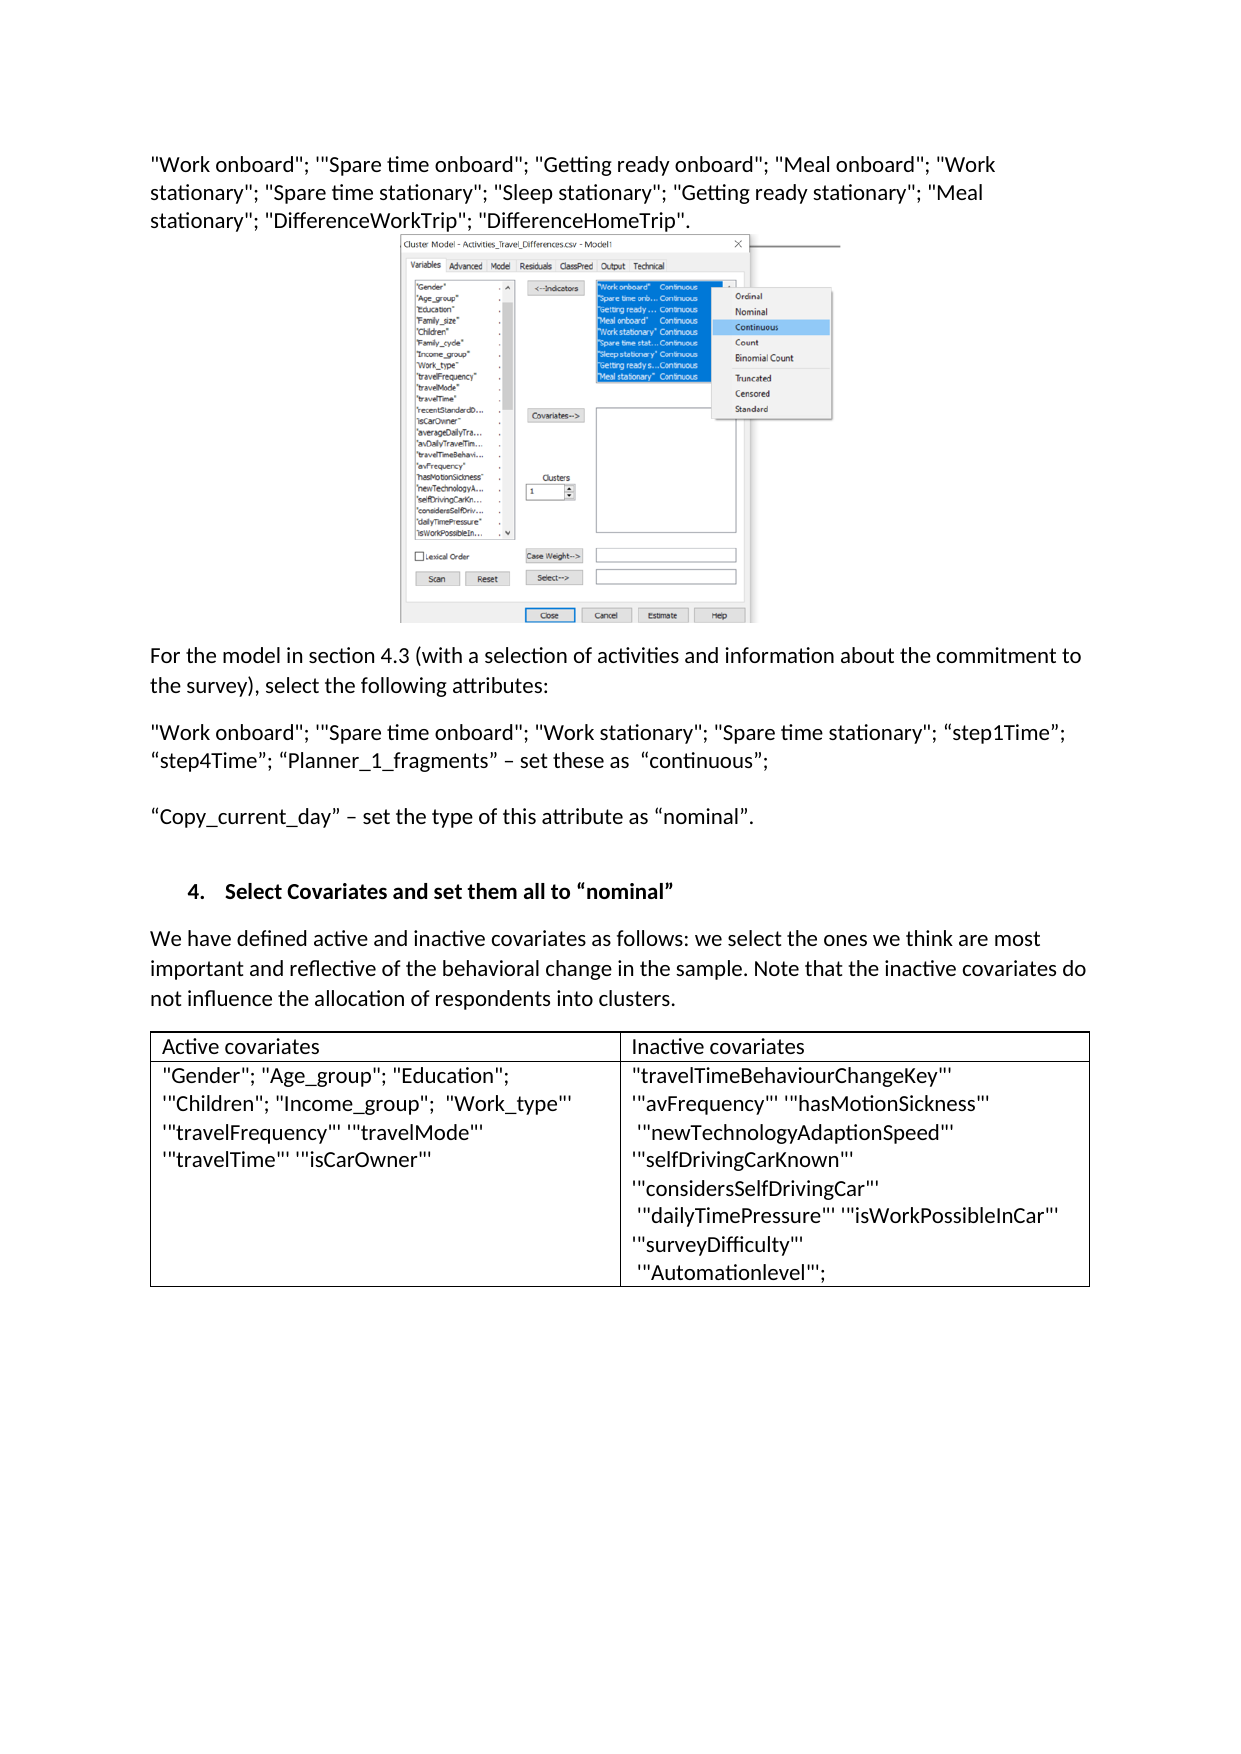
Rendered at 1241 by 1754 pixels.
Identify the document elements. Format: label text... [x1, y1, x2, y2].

text “Copy_current_day” – set the type of this attribute as “nominal”. [150, 802, 1090, 830]
table_cell "travelTimeBehaviourChangeKey"' '"avFrequency"' '"hasMotionSickness"' '"newTechnologyAdaptionSpeed"' '"selfDrivingCarKnown"' '"considersSelfDrivingCar"' '"dailyTimePressure"' '"isWorkPossibleInCar"' '"surveyDifficulty"' '"Automationlevel"'; [621, 1062, 1089, 1286]
picture [400, 234, 841, 623]
text "Work onboard"; '"Spare time onboard"; "Getting ready onboard"; "Meal onboard"; "Work stationary"; "Spare time stationary"; "Sleep stationary"; "Getting ready stationary"; "Meal stationary"; "DifferenceWorkTrip"; "DifferenceHomeTrip". [150, 150, 1090, 234]
table_header Active covariates [151, 1033, 620, 1061]
text We have defined active and inactive covariates as follows: we select the ones we think are most important and reflective of the behavioral change in the sample. Note that the inactive covariates do not influence the allocation of respondents into clusters. [150, 924, 1090, 1013]
table_cell "Gender"; "Age_group"; "Education"; '"Children"; "Income_group"; "Work_type"' '"travelFrequency"' '"travelMode"' '"travelTime"' '"isCarOwner"' [151, 1062, 620, 1286]
text For the model in section 4.3 (with a selection of activities and information about the commitment to the survey), select the following attributes: [150, 641, 1090, 699]
text "Work onboard"; '"Spare time onboard"; "Work stationary"; "Spare time stationary"; “step1Time”; “step4Time”; “Planner_1_fragments” – set these as “continuous”; [150, 718, 1090, 774]
list Select Covariates and set them all to “nominal” [187, 877, 1090, 905]
table_header Inactive covariates [621, 1033, 1089, 1061]
